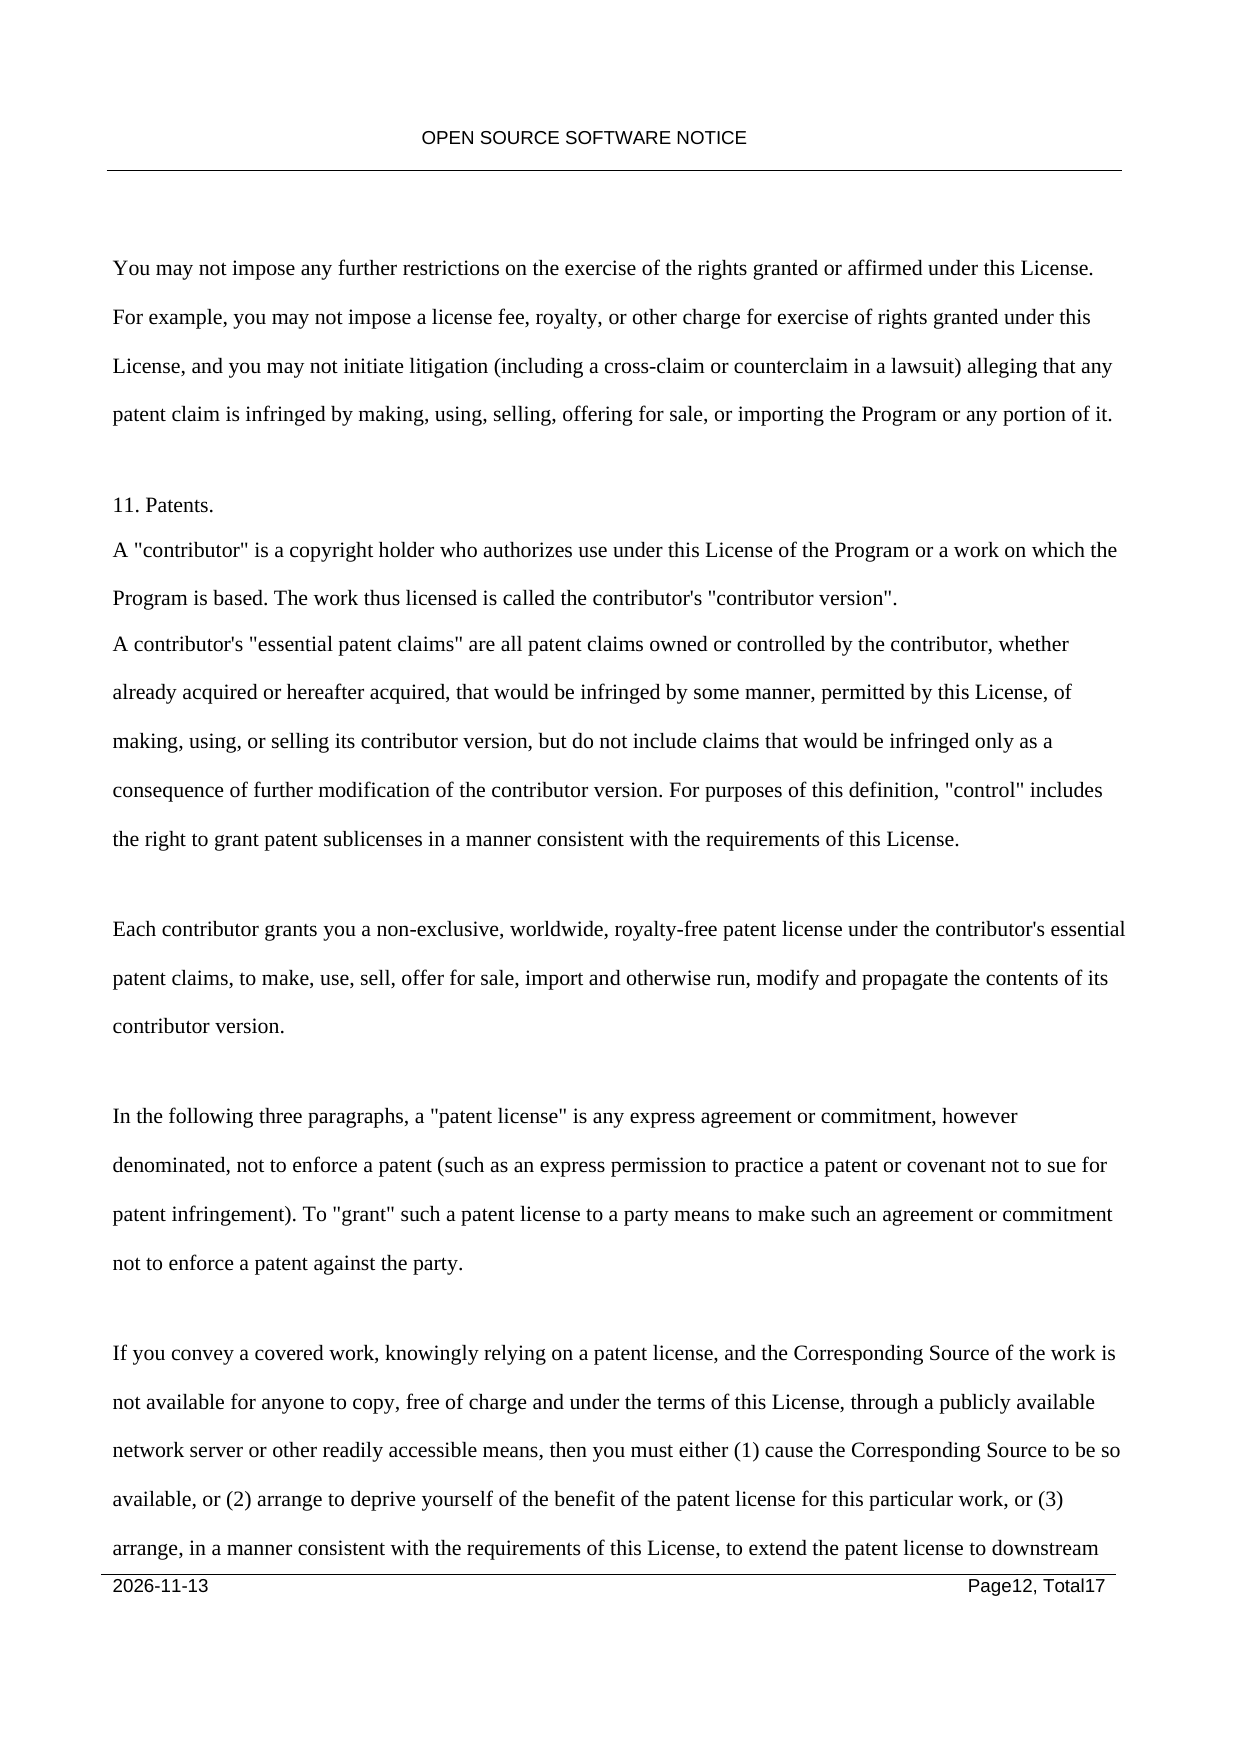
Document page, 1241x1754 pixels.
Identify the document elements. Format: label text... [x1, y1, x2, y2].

text 11. Patents. [112, 488, 1128, 520]
text In the following three paragraphs, a "patent license" is any express agreement or commitment, however denominated, not to enforce a patent (such as an express permission to practice a patent or covenant not to sue for patent infringement). To "grant" such a patent license to a party means to make such an agreement or commitment not to enforce a patent against the party. [112, 1100, 1128, 1278]
text Each contributor grants you a non-exclusive, worldwide, royalty-free patent license under the contributor's essential patent claims, to make, use, sell, offer for sale, import and otherwise run, modify and propagate the contents of its contributor version. [112, 912, 1128, 1042]
text A "contributor" is a copyright holder who authorizes use under this License of the Program or a work on which the Program is based. The work thus licensed is called the contributor's "contributor version". [112, 533, 1128, 614]
text You may not impose any further restrictions on the exercise of the rights granted or affirmed under this License. For example, you may not impose a license fee, royalty, or other charge for exercise of rights granted under this License, and you may not initiate litigation (including a cross-claim or counterclaim in a lawsuit) alleging that any patent claim is infringed by making, using, selling, offering for sale, or importing the Program or any portion of it. [112, 251, 1128, 430]
text A contributor's "essential patent claims" are all patent claims owned or controlled by the contributor, whether already acquired or hereafter acquired, that would be infringed by some manner, permitted by this License, of making, using, or selling its contributor version, but do not include claims that would be infringed only as a consequence of further modification of the contributor version. For purposes of this definition, "control" includes the right to grant patent sublicenses in a manner consistent with the requirements of this License. [112, 627, 1128, 854]
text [112, 1336, 1128, 1564]
